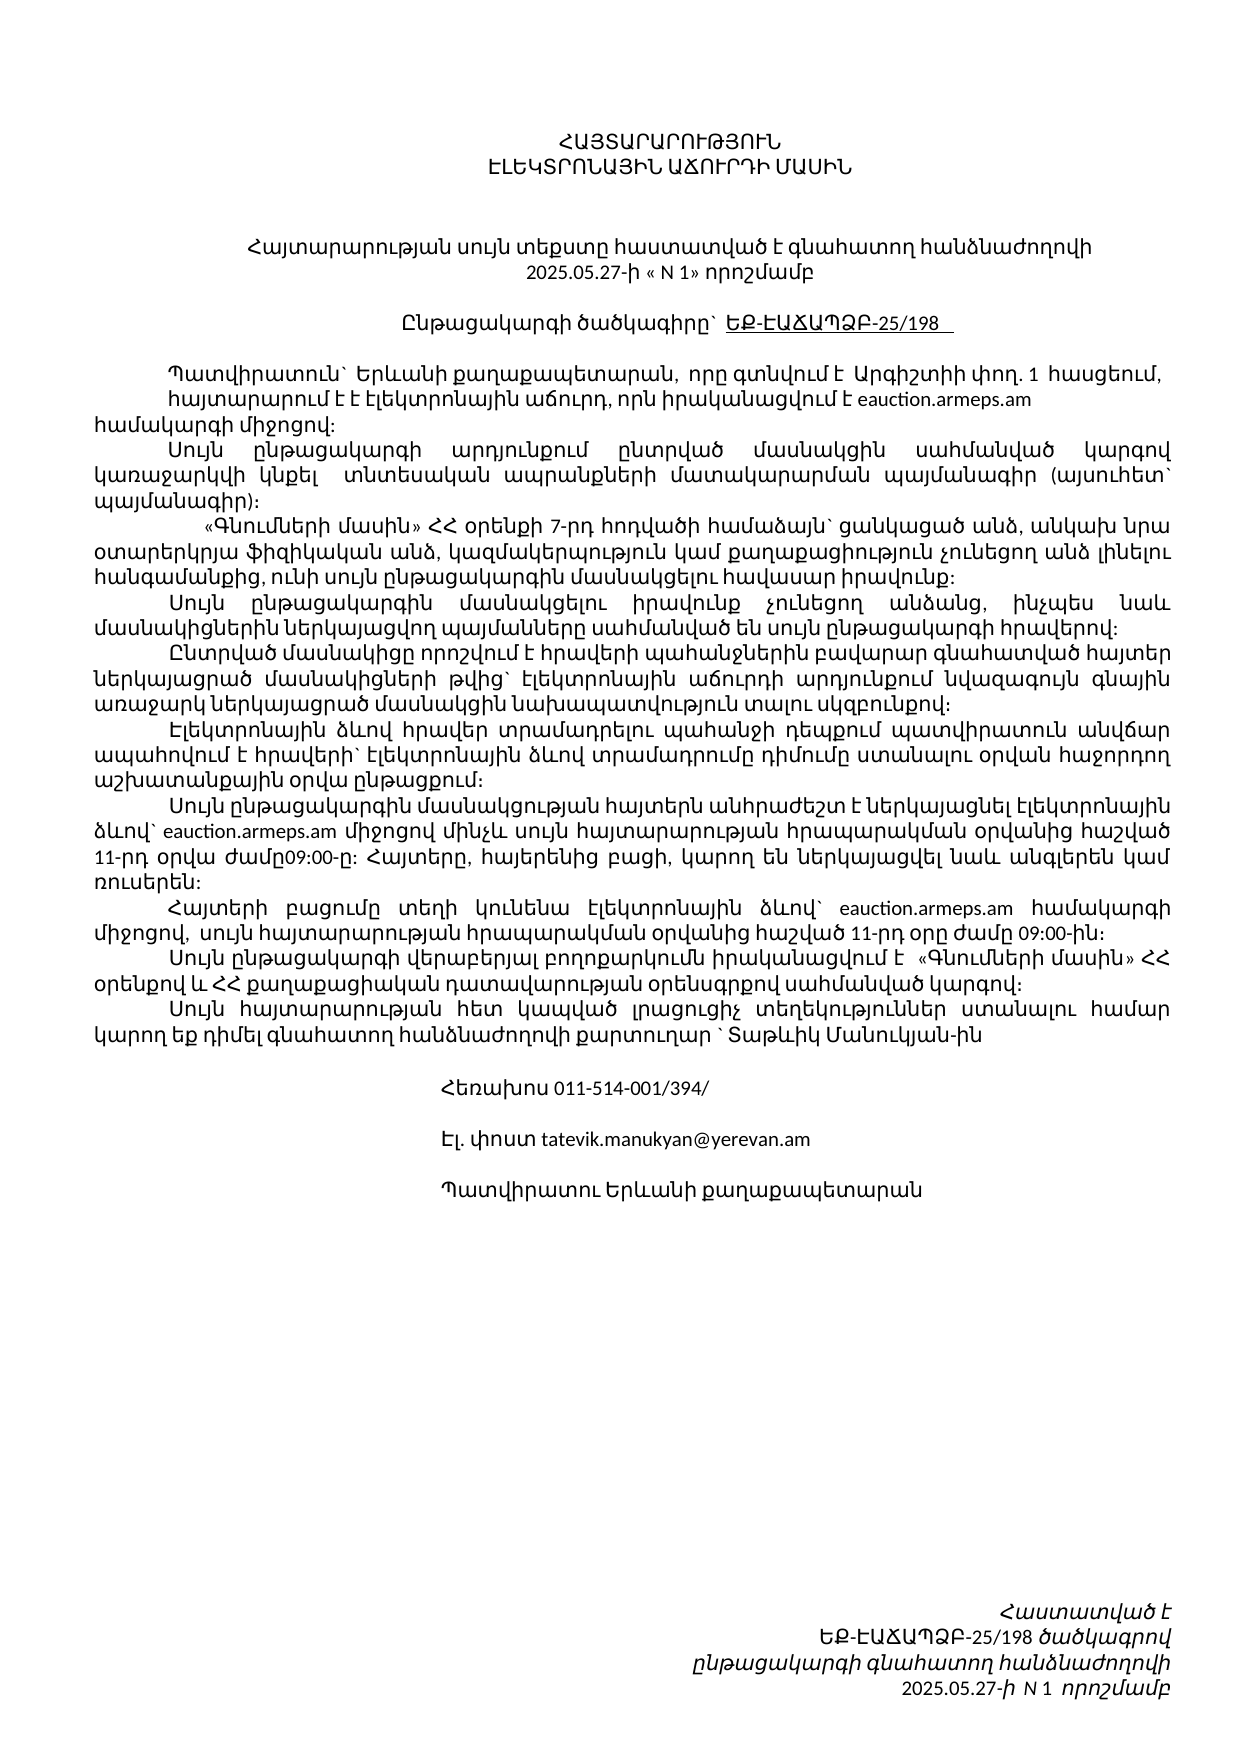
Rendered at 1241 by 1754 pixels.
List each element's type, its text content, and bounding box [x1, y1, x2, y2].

text 2025.05.27 -ի « N 1» որոշմամբ [94, 259, 1171, 285]
text Էլեկտրոնային ձևով հրավեր տրամադրելու պահանջի դեպքում պատվիրատուն անվճար ապահովում է հրավերի` էլեկտրոնային ձևով տրամադրումը դիմումը ստանալու օրվան հաջորդող աշխատանքային օրվա ընթացքում։ [94, 717, 1171, 793]
text Հեռախոս 011-514-001/394/ [94, 1076, 1171, 1101]
text Սույն ընթացակարգին մասնակցելու իրավունք չունեցող անձանց, ինչպես նաև մասնակիցներին ներկայացվող պայմանները սահմանված են սույն ընթացակարգի հրավերով: [94, 590, 1171, 641]
text ԵՔ-ԷԱՃԱՊՁԲ-25/198 ծածկագրով [94, 1624, 1171, 1650]
text Ընթացակարգի ծածկագիրը` ԵՔ-ԷԱՃԱՊՁԲ-25/198 [94, 310, 1171, 336]
text ընթացակարգի գնահատող հանձնաժողովի [94, 1650, 1171, 1675]
text Պատվիրատու Երևանի քաղաքապետարան [94, 1177, 1171, 1203]
text Հայտերի բացումը տեղի կունենա էլեկտրոնային ձևով` eauction.armeps.am համակարգի միջոցով, սույն հայտարարության հրապարակման օրվանից հաշված 11-րդ օրը ժամը 09:00-ին։ [94, 895, 1171, 946]
text Սույն հայտարարության հետ կապված լրացուցիչ տեղեկություններ ստանալու համար կարող եք դիմել գնահատող հանձնաժողովի քարտուղար ` Տաթևիկ Մանուկյան-ին [94, 996, 1171, 1047]
text Սույն ընթացակարգի արդյունքում ընտրված մասնակցին սահմանված կարգով կառաջարկվի կնքել տնտեսական ապրանքների մատակարարման պայմանագիր (այսուհետ` պայմանագիր)։ [94, 437, 1171, 513]
text 2025.05.27 -ի N 1 որոշմամբ [94, 1675, 1171, 1701]
text հայտարարում է է էլեկտրոնային աճուրդ, որն իրականացվում է eauction.armeps.am համակարգի միջոցով: [94, 386, 1171, 437]
text «Գնումների մասին» ՀՀ օրենքի 7-րդ հոդվածի համաձայն` ցանկացած անձ, անկախ նրա օտարերկրյա ֆիզիկական անձ, կազմակերպություն կամ քաղաքացիություն չունեցող անձ լինելու հանգամանքից, ունի սույն ընթացակարգին մասնակցելու հավասար իրավունք: [94, 513, 1171, 590]
text Հայտարարության սույն տեքստը հաստատված է գնահատող հանձնաժողովի [94, 234, 1171, 259]
text ՀԱՅՏԱՐԱՐՈՒԹՅՈՒՆ [94, 129, 1171, 154]
text Սույն ընթացակարգի վերաբերյալ բողոքարկումն իրականացվում է «Գնումների մասին» ՀՀ օրենքով և ՀՀ քաղաքացիական դատավարության օրենսգրքով սահմանված կարգով։ [94, 946, 1171, 996]
text ԷԼԵԿՏՐՈՆԱՅԻՆ ԱՃՈՒՐԴԻ ՄԱՍԻՆ [94, 154, 1171, 180]
text Հաստատված է [94, 1599, 1171, 1624]
text Էլ. փոստ tatevik.manukyan@yerevan.am [94, 1126, 1171, 1152]
text Սույն ընթացակարգին մասնակցության հայտերն անհրաժեշտ է ներկայացնել էլեկտրոնային ձևով` eauction.armeps.am միջոցով մինչև սույն հայտարարության հրապարակման օրվանից հաշված 11-րդ օրվա ժամը09:00-ը: Հայտերը, հայերենից բացի, կարող են ներկայացվել նաև անգլերեն կամ ռուսերեն: [94, 793, 1171, 895]
text Ընտրված մասնակիցը որոշվում է հրավերի պահանջներին բավարար գնահատված հայտեր ներկայացրած մասնակիցների թվից` էլեկտրոնային աճուրդի արդյունքում նվազագույն գնային առաջարկ ներկայացրած մասնակցին նախապատվություն տալու սկզբունքով։ [94, 641, 1171, 717]
text Պատվիրատուն` Երևանի քաղաքապետարան, որը գտնվում է Արգիշտիի փող. 1 հասցեում, [94, 361, 1171, 386]
